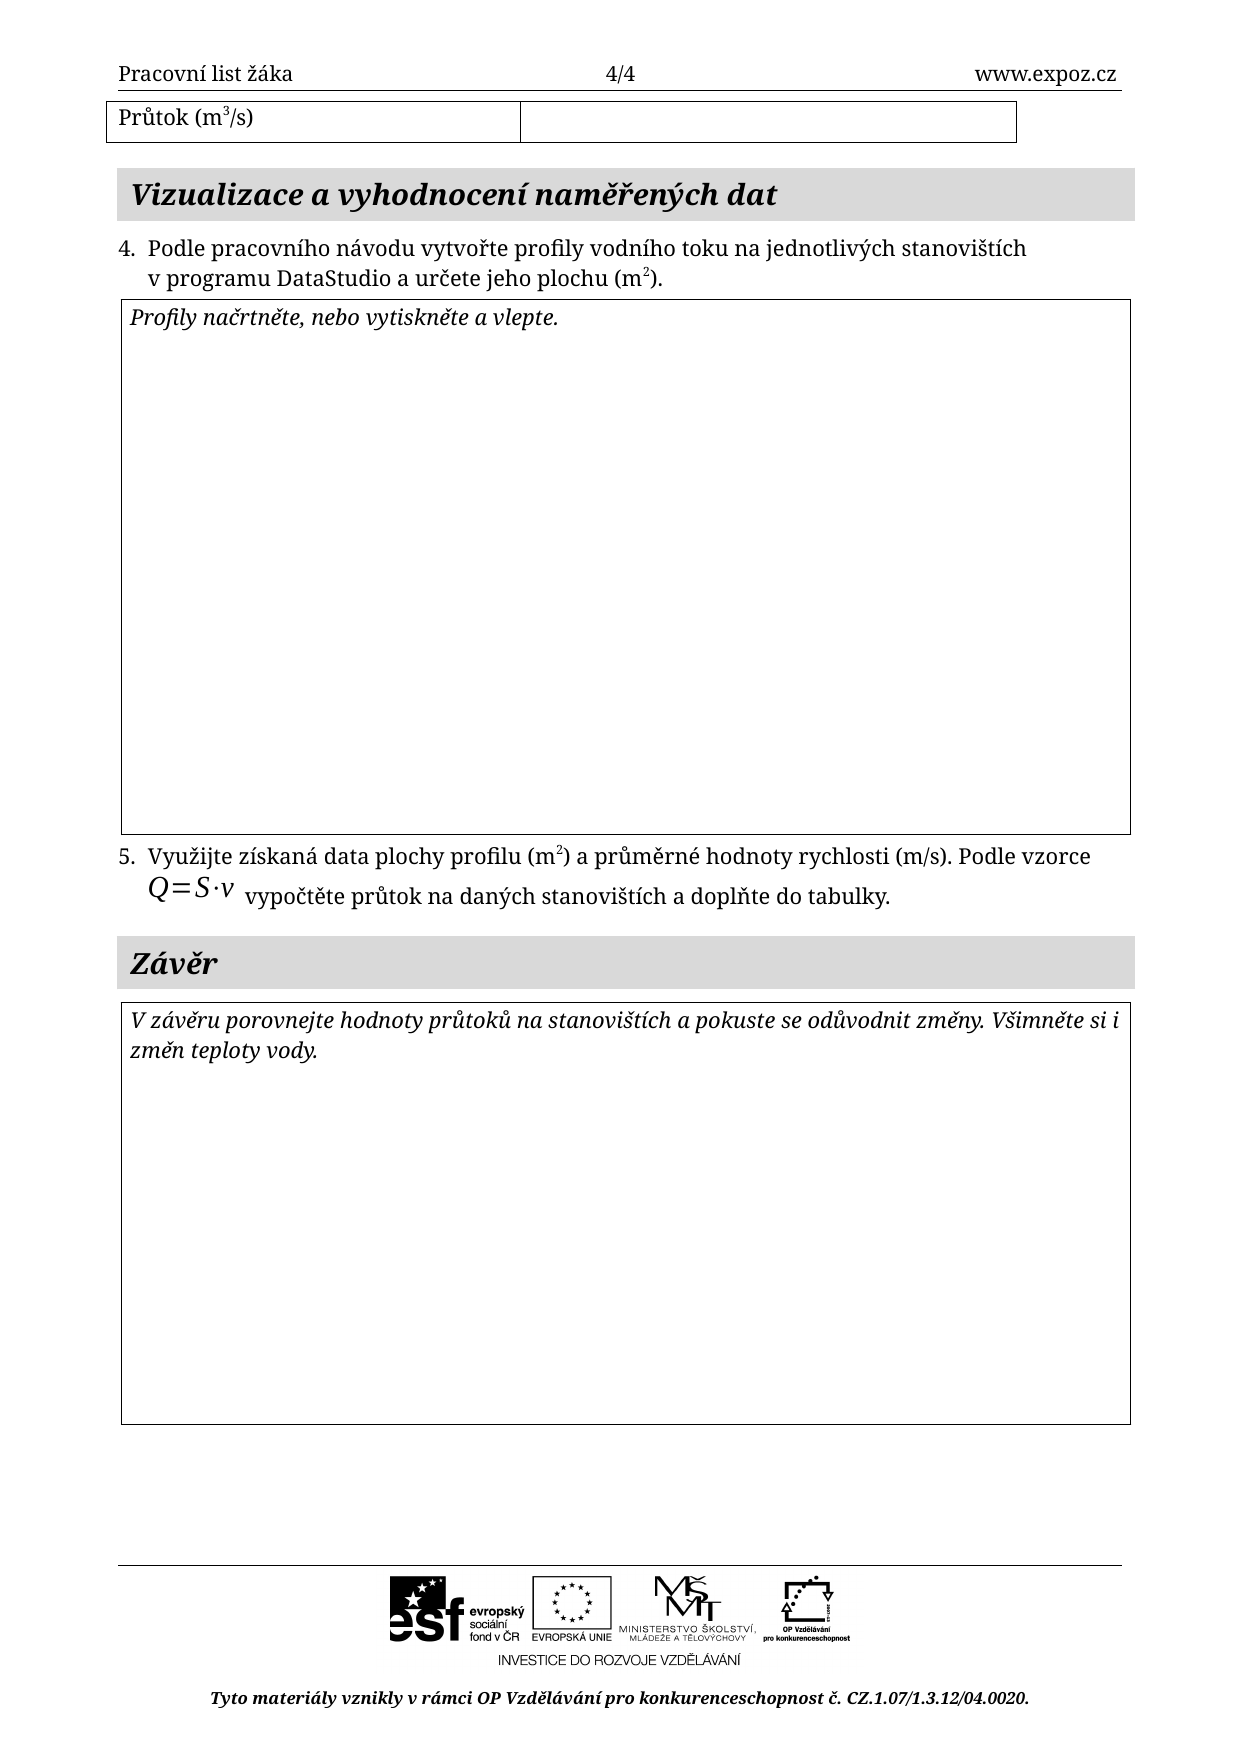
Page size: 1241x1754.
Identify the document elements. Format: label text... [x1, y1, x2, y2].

table_cell Průtok (m3/s) [107, 102, 520, 142]
table_cell [521, 102, 1016, 142]
picture [376, 1567, 864, 1674]
text Závěr [122, 941, 1130, 985]
text Využijte získaná data plochy profilu (m2) a průměrné hodnoty rychlosti (m/s). Podle vzorce vypočtěte průtok na daných stanovištích a doplňte do tabulky. [118, 841, 1122, 911]
text Podle pracovního návodu vytvořte profily vodního toku na jednotlivých stanovištích v programu DataStudio a určete jeho plochu (m2). [118, 233, 1122, 293]
text Vizualizace a vyhodnocení naměřených dat [122, 172, 1130, 216]
text Profily načrtněte, nebo vytiskněte a vlepte. [122, 300, 1130, 332]
text V závěru porovnejte hodnoty průtoků na stanovištích a pokuste se odůvodnit změny. Všimněte si i změn teploty vody. [122, 1003, 1130, 1064]
